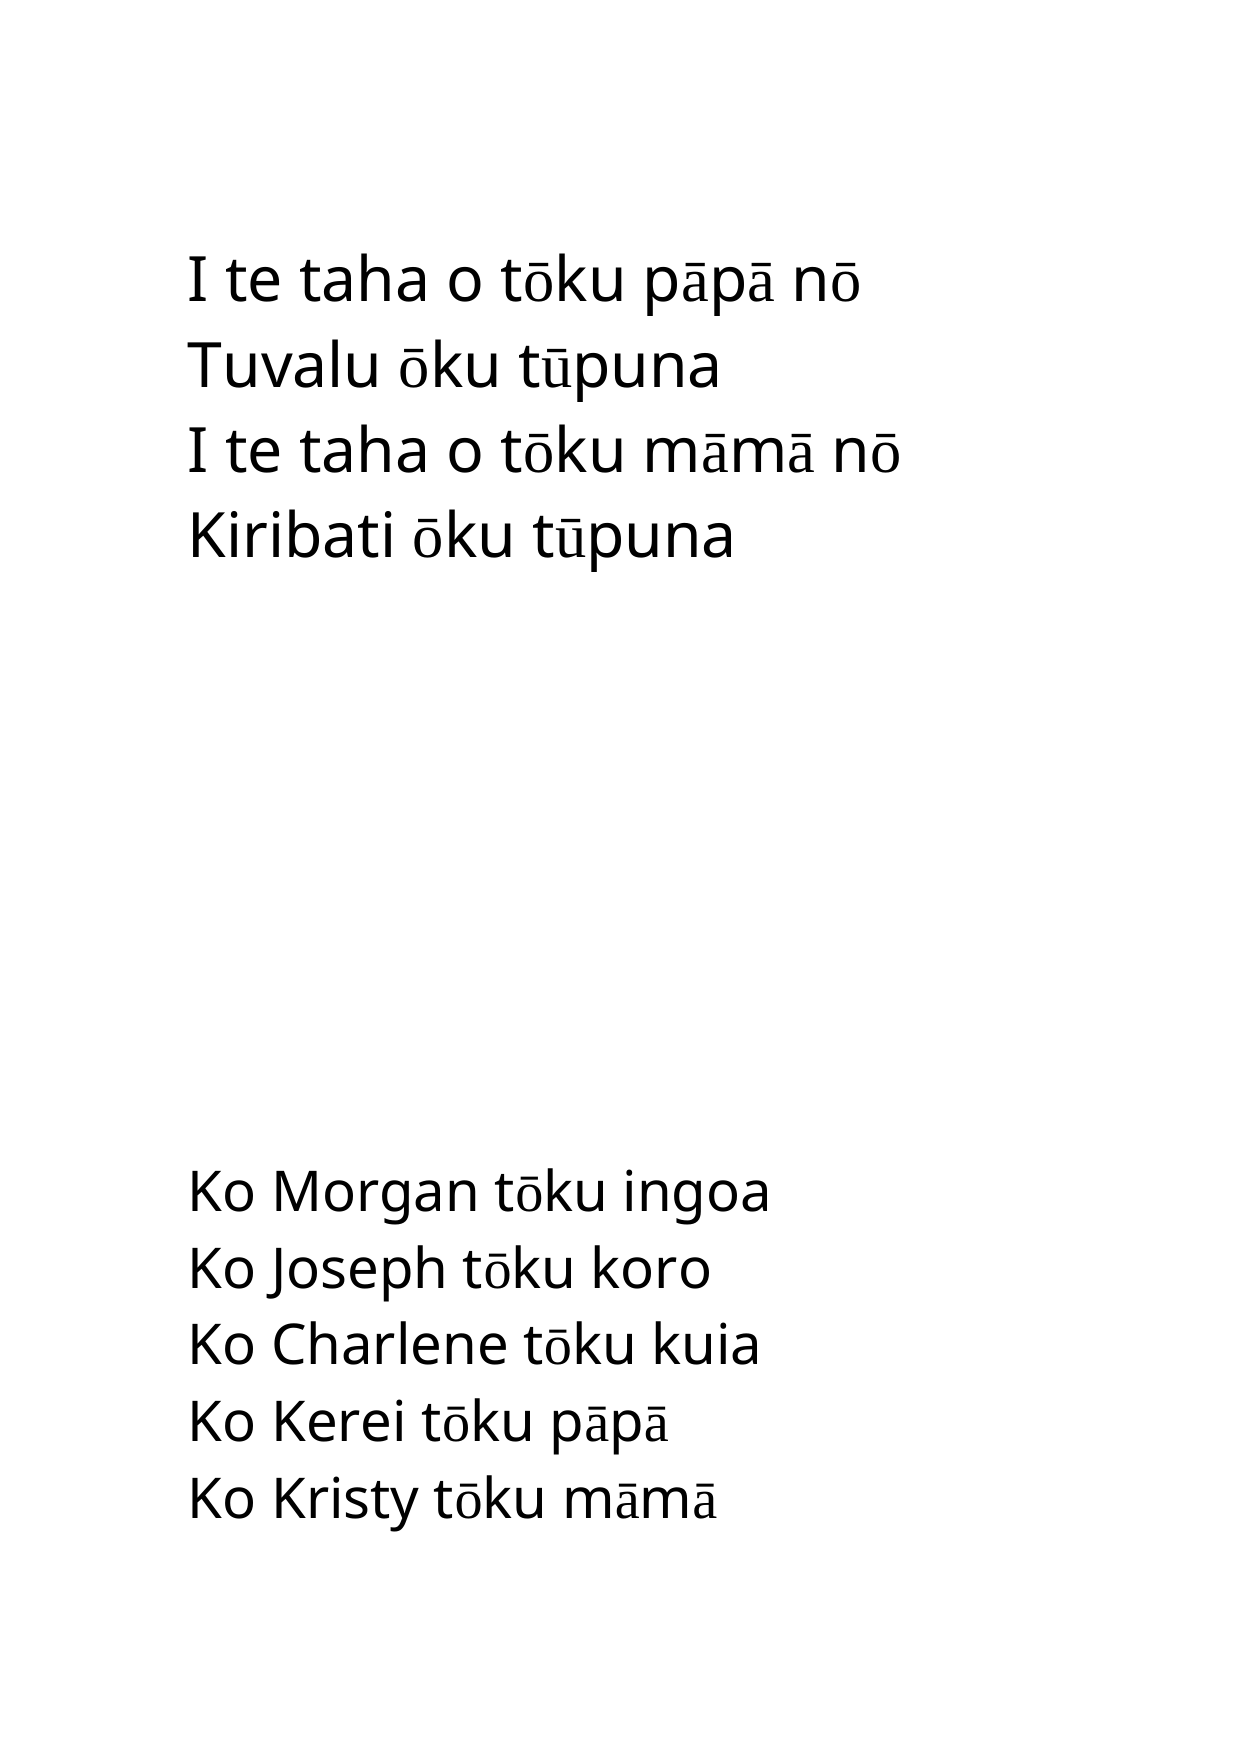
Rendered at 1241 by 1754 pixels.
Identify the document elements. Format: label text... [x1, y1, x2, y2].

text Ko Charlene tōku kuia [187, 1305, 1053, 1381]
text Ko Kristy tōku māmā [187, 1458, 1053, 1535]
text Ko Kerei tōku pāpā [187, 1381, 1053, 1458]
text I te taha o tōku pāpā nō Tuvalu ōku tūpuna [187, 235, 1053, 405]
text Ko Joseph tōku koro [187, 1228, 1053, 1305]
text Ko Morgan tōku ingoa [187, 1151, 1053, 1228]
text I te taha o tōku māmā nō Kiribati ōku tūpuna [187, 405, 1053, 576]
